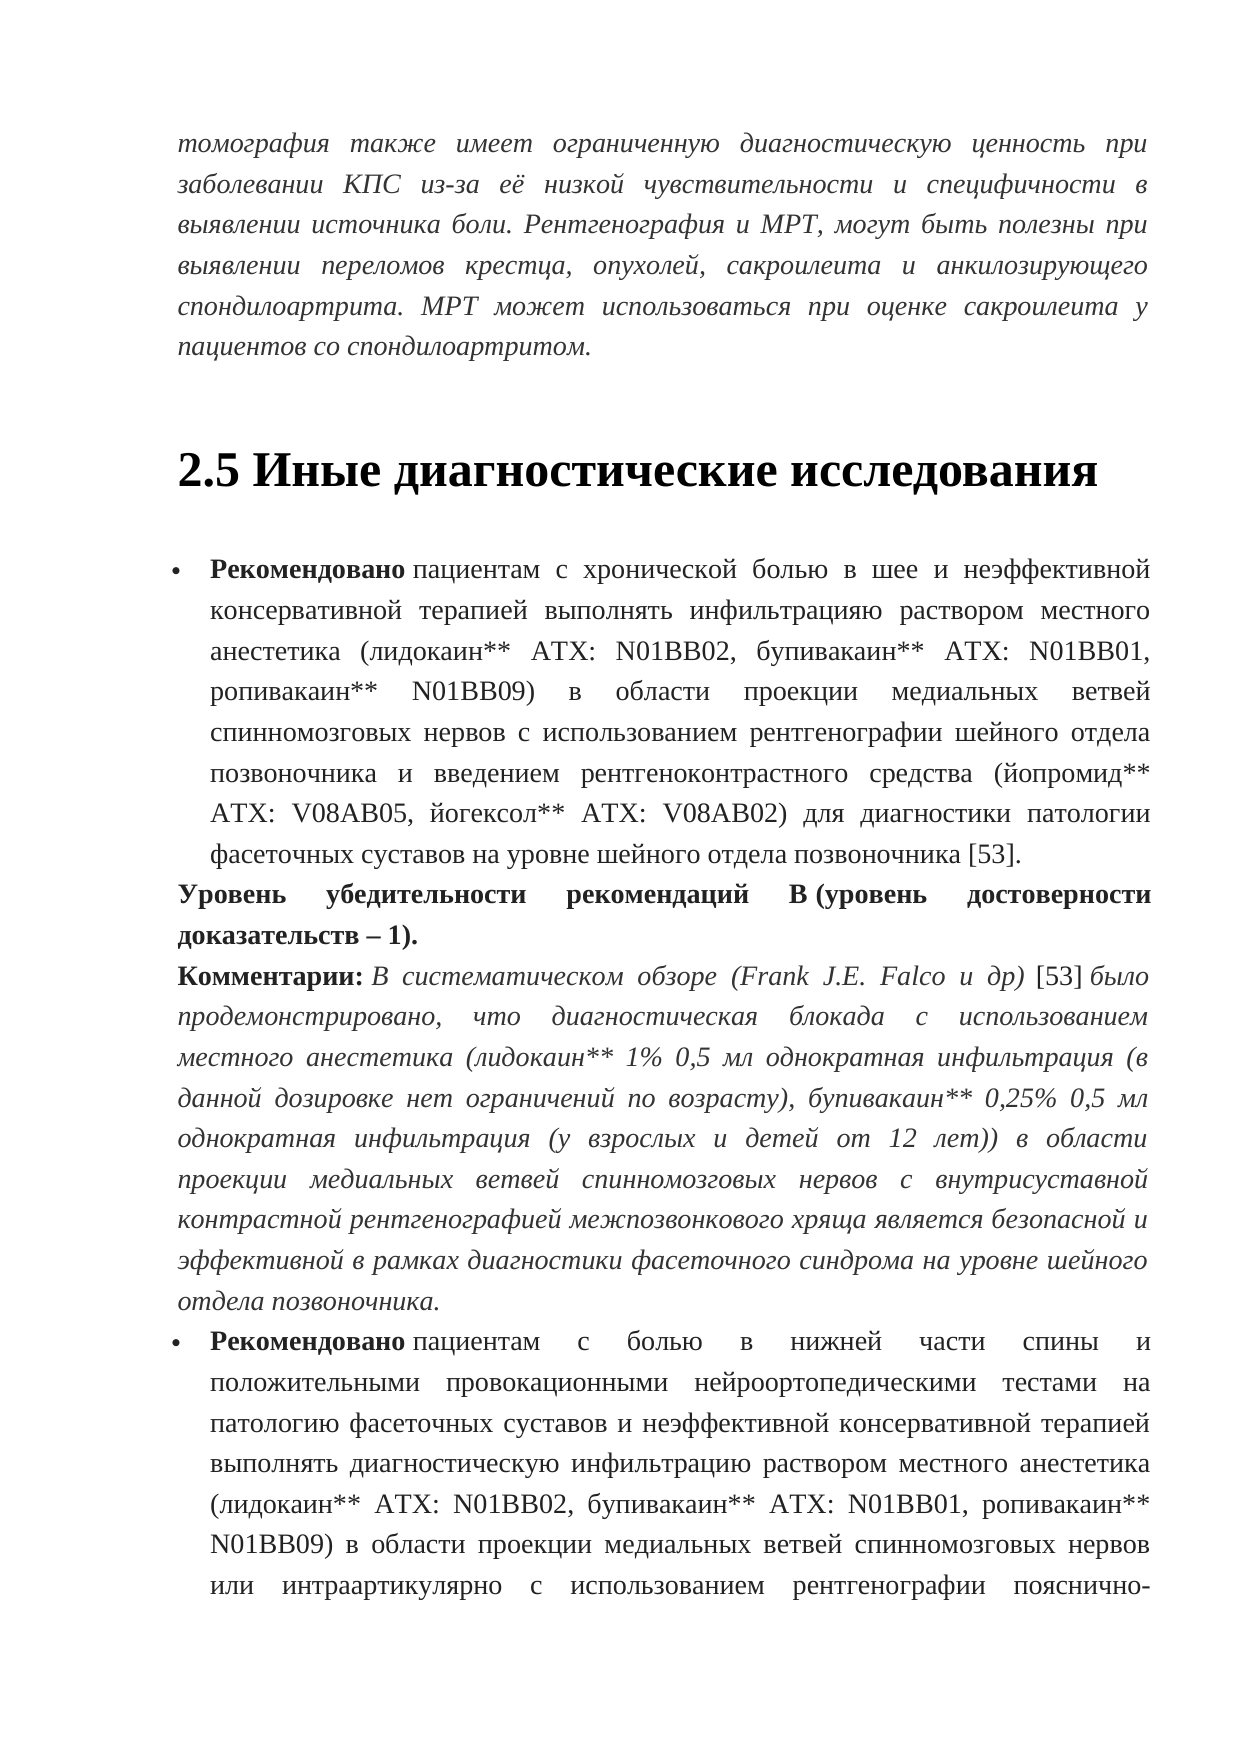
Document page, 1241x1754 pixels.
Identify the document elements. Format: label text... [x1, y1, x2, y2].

text Комментарии: В систематическом обзоре (Frank J.E. Falco и др) [53] было продемонстрировано, что диагностическая блокада с использованием местного анестетика (лидокаин** 1% 0,5 мл однократная инфильтрация (в данной дозировке нет ограничений по возрасту), бупивакаин** 0,25% 0,5 мл однократная инфильтрация (у взрослых и детей от 12 лет)) в области проекции медиальных ветвей спинномозговых нервов с внутрисуставной контрастной рентгенографией межпозвонкового хряща является безопасной и эффективной в рамках диагностики фасеточного синдрома на уровне шейного отдела позвоночника. [177, 951, 1152, 1316]
text Уровень убедительности рекомендаций B (уровень достоверности доказательств – 1). [177, 869, 1152, 951]
list Рекомендовано пациентам с хронической болью в шее и неэффективной консервативной терапией выполнять инфильтрацияю раствором местного анестетика (лидокаин** АТХ: N01BB02, бупивакаин** АТХ: N01BB01, ропивакаин** N01BB09) в области проекции медиальных ветвей спинномозговых нервов с использованием рентгенографии шейного отдела позвоночника и введением рентгеноконтрастного средства (йопромид** ATХ: V08AB05, йогексол** ATХ: V08AB02) для диагностики патологии фасеточных суставов на уровне шейного отдела позвоночника [53]. [172, 544, 1152, 869]
text 2.5 Иные диагностические исследования [177, 440, 1152, 497]
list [172, 1316, 1152, 1601]
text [177, 118, 1152, 362]
